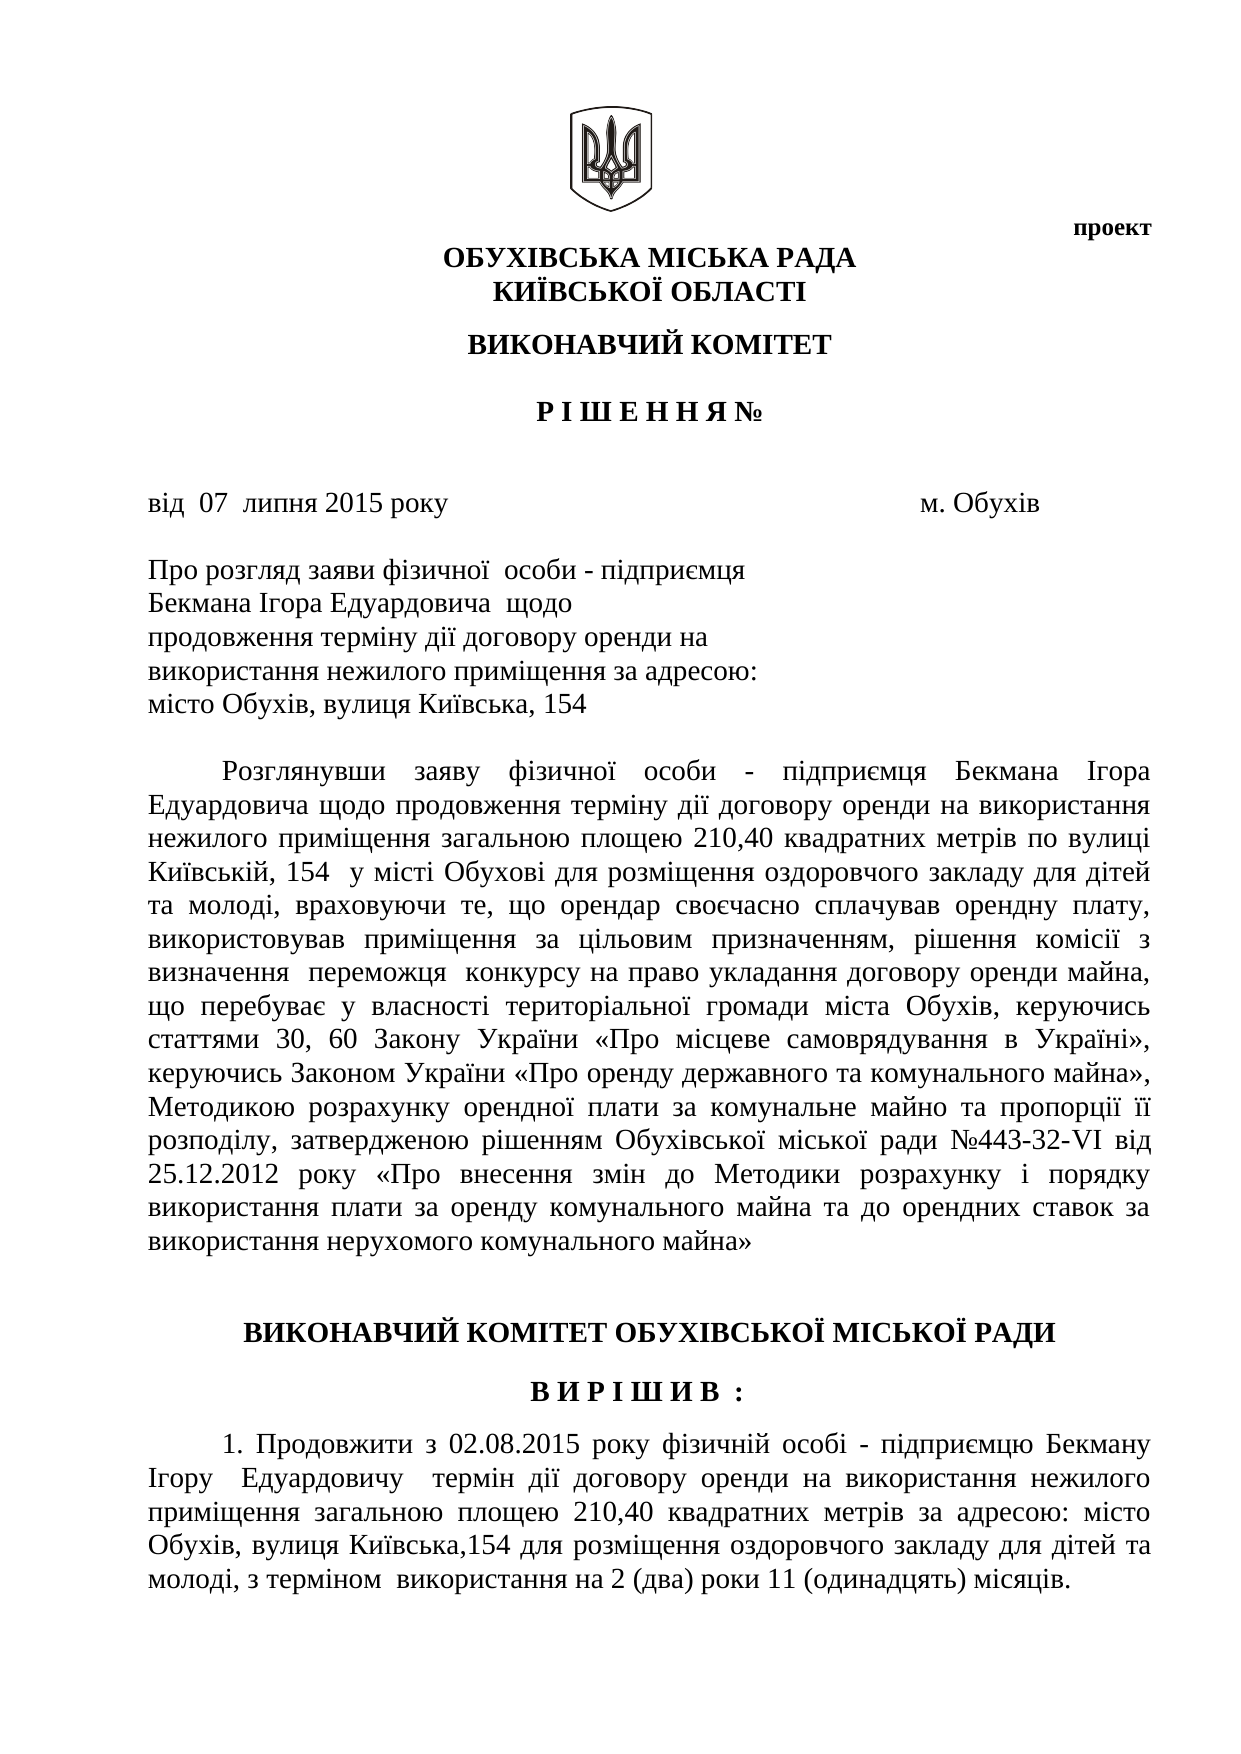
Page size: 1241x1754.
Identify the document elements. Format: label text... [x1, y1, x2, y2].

text місто Обухів, вулиця Київська, 154 [148, 686, 1152, 720]
text Про розгляд заяви фізичної особи - підприємця [148, 552, 1152, 586]
text 1. Продовжити з 02.08.2015 року фізичній особі - підприємцю Бекману Ігору Едуардовичу термін дії договору оренди на використання нежилого приміщення загальною площею 210,40 квадратних метрів за адресою: місто Обухів, вулиця Київська,154 для розміщення оздоровчого закладу для дітей та молоді, з терміном використання на 2 (два) роки 11 (одинадцять) місяців. [148, 1427, 1152, 1594]
text ВИКОНАВЧИЙ КОМІТЕТ [148, 327, 1152, 360]
subtitle ВИКОНАВЧИЙ КОМІТЕТ ОБУХІВСЬКОЇ МІСЬКОЇ РАДИ [148, 1315, 1152, 1348]
text від 07 липня 2015 року м. Обухів [148, 485, 1152, 518]
subtitle ОБУХІВСЬКА МІСЬКА РАДА [148, 241, 1152, 274]
text проект [148, 89, 1152, 241]
text продовження терміну дії договору оренди на [148, 619, 1152, 653]
subtitle КИЇВСЬКОЇ ОБЛАСТІ [148, 274, 1152, 308]
text В И Р І Ш И В : [443, 1374, 1152, 1407]
text Розглянувши заяву фізичної особи - підприємця Бекмана Ігора Едуардовича щодо продовження терміну дії договору оренди на використання нежилого приміщення загальною площею 210,40 квадратних метрів по вулиці Київській, 154 у місті Обухові для розміщення оздоровчого закладу для дітей та молоді, враховуючи те, що орендар своєчасно сплачував орендну плату, використовував приміщення за цільовим призначенням, рішення комісії з визначення переможця конкурсу на право укладання договору оренди майна, що перебуває у власності територіальної громади міста Обухів, керуючись статтями 30, 60 Закону України «Про місцеве самоврядування в Україні», керуючись Законом України «Про оренду державного та комунального майна», Методикою розрахунку орендної плати за комунальне майно та пропорції її розподілу, затвердженою рішенням Обухівської міської ради №443-32-VІ від 25.12.2012 року «Про внесення змін до Методики розрахунку і порядку використання плати за оренду комунального майна та до орендних ставок за використання нерухомого комунального майна» [148, 753, 1152, 1256]
text Р І Ш Е Н Н Я № [148, 394, 1152, 427]
text Бекмана Ігора Едуардовича щодо [148, 586, 1152, 619]
text використання нежилого приміщення за адресою: [148, 653, 1152, 686]
